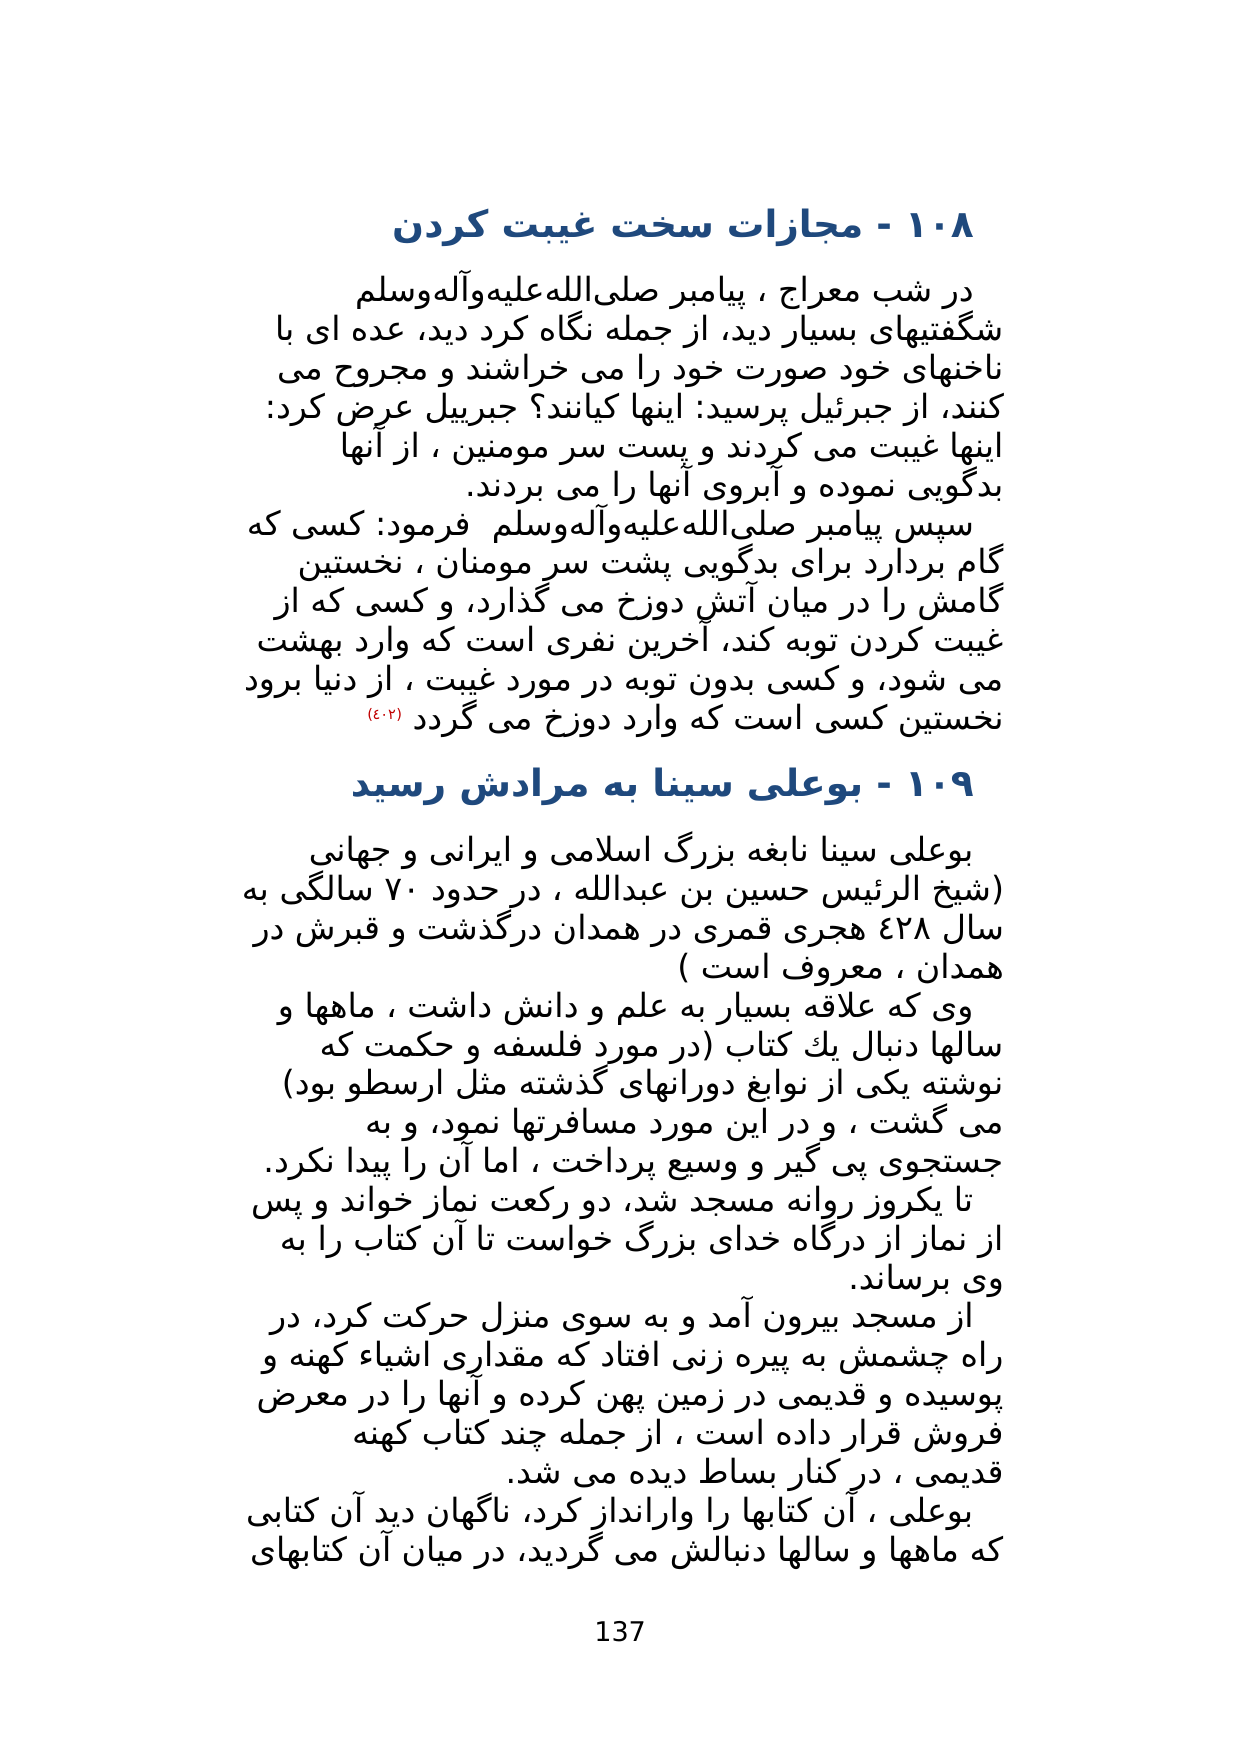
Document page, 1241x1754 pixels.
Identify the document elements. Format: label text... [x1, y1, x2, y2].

text در شب معراج ، پيامبر صلى‌الله‌عليه‌وآله‌وسلم شگفتيهاى بسيار ديد، از جمله نگاه كرد ديد، عده اى با ناخنهاى خود صورت خود را مى خراشند و مجروح مى كنند، از جبرئيل پرسيد: اينها كيانند؟ جبرييل عرض كرد: اينها غيبت مى كردند و پست سر مومنين ، از آنها بدگويى نموده و آبروى آنها را مى بردند. [236, 271, 1004, 504]
text بوعلى سينا نابغه بزرگ اسلامى و ايرانى و جهانى (شيخ الرئيس حسين بن عبدالله ، در حدود ٧٠ سالگى به سال ٤٢٨ هجرى قمرى در همدان درگذشت و قبرش در همدان ، معروف است ) [236, 831, 1004, 986]
text از مسجد بيرون آمد و به سوى منزل حركت كرد، در راه چشمش به پيره زنى افتاد كه مقدارى اشياء كهنه و پوسيده و قديمى در زمين پهن كرده و آنها را در معرض فروش قرار داده است ، از جمله چند كتاب كهنه قديمى ، در كنار بساط ديده مى شد. [236, 1297, 1004, 1491]
text سپس پيامبر صلى‌الله‌عليه‌وآله‌وسلم فرمود: كسى كه گام بردارد براى بدگويى پشت سر مومنان ، نخستين گامش را در ميان آتش دوزخ مى گذارد، و كسى كه از غيبت كردن توبه كند، آخرين نفرى است كه وارد بهشت مى شود، و كسى بدون توبه در مورد غيبت ، از دنيا برود نخستين كسى است كه وارد دوزخ مى گردد (٤٠٢) [236, 504, 1004, 737]
text تا يكروز روانه مسجد شد، دو ركعت نماز خواند و پس از نماز از درگاه خداى بزرگ خواست تا آن كتاب را به وى برساند. [236, 1180, 1004, 1297]
subtitle ١٠٩ - بوعلى سينا به مرادش رسيد [236, 762, 1004, 806]
text وى كه علاقه بسيار به علم و دانش داشت ، ماهها و سالها دنبال يك كتاب (در مورد فلسفه و حكمت كه نوشته يكى از نوابغ دورانهاى گذشته مثل ارسطو بود) مى گشت ، و در اين مورد مسافرتها نمود، و به جستجوى پى گير و وسيع پرداخت ، اما آن را پيدا نكرد. [236, 986, 1004, 1180]
subtitle ١٠٨ - مجازات سخت غيبت كردن [236, 202, 1004, 246]
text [236, 1491, 1004, 1569]
